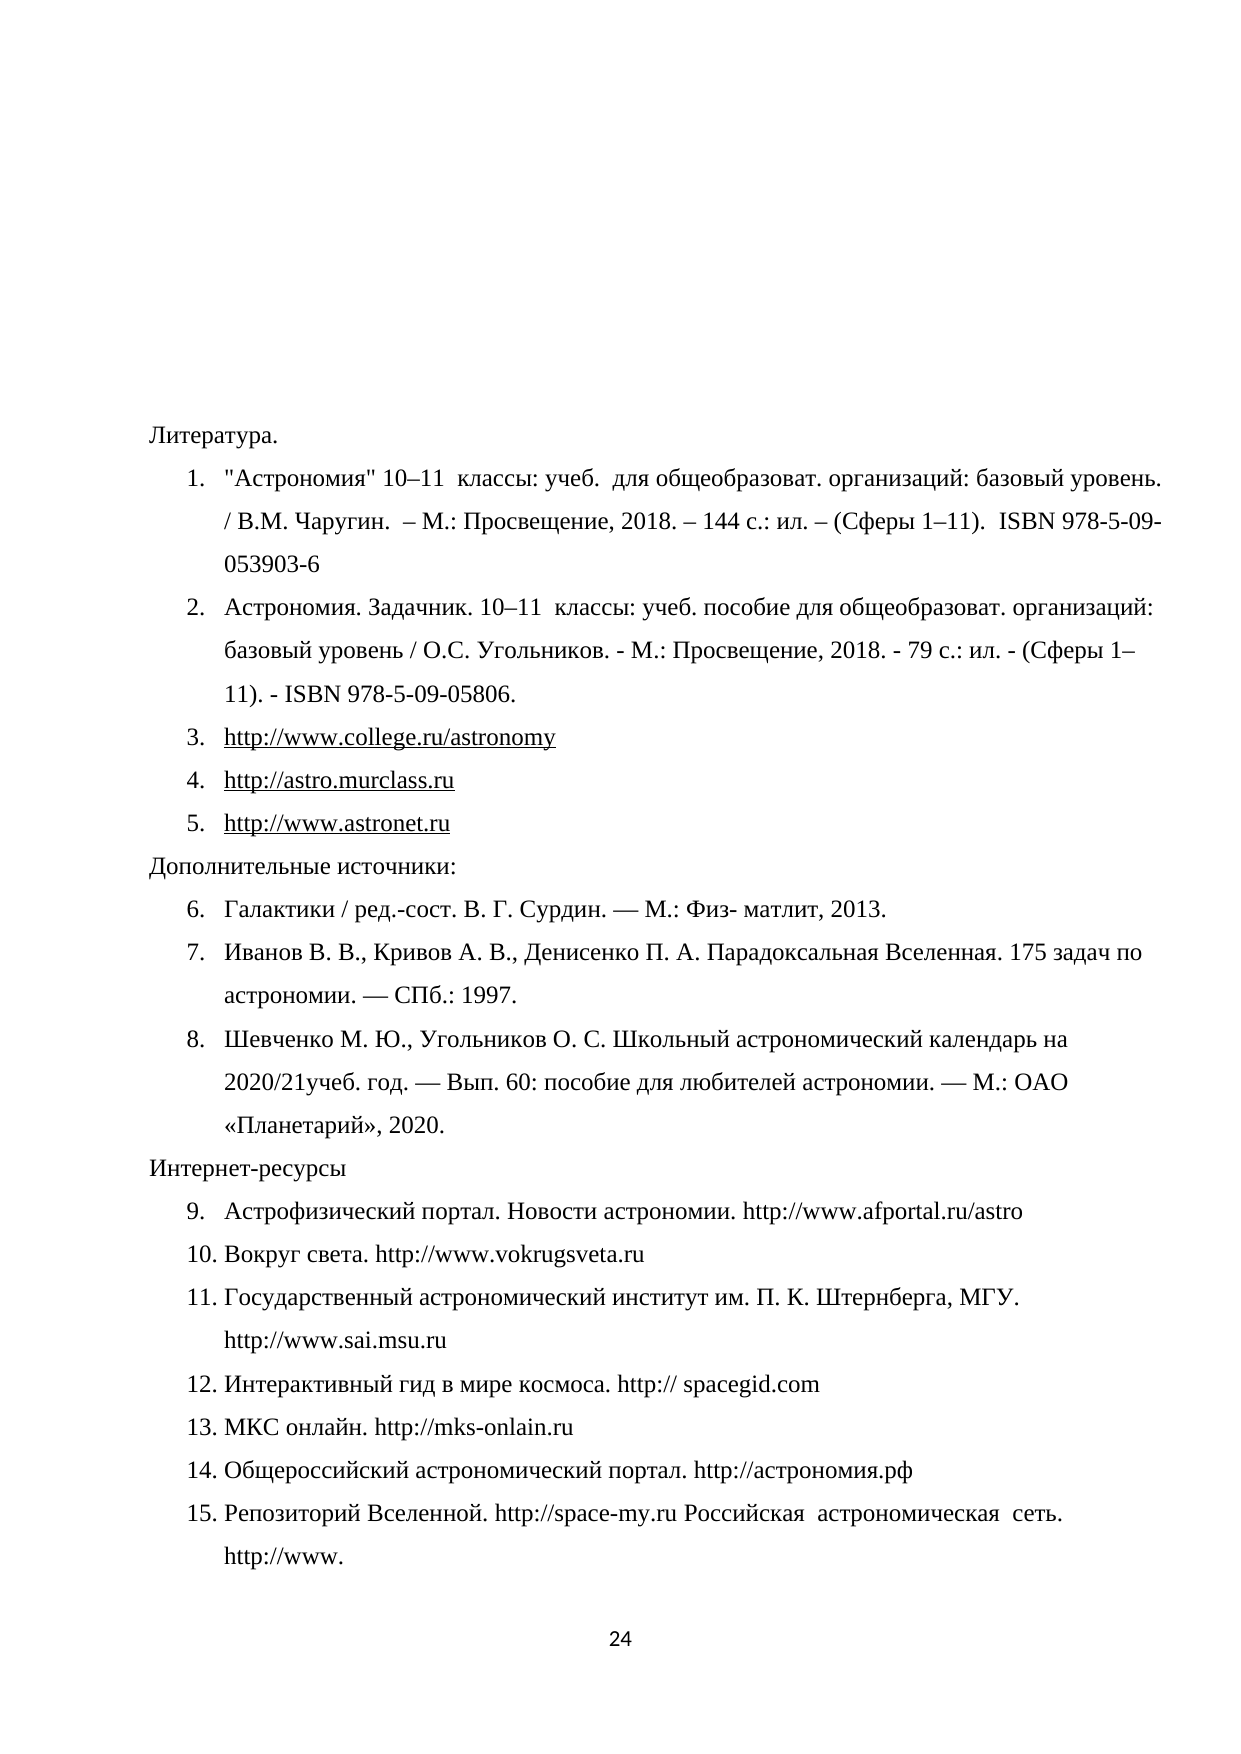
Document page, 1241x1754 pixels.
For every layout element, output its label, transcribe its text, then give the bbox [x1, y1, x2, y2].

list Репозиторий Вселенной. http://space-my.ru Российская астрономическая сеть. http://www. [186, 1498, 1165, 1570]
list Вокруг света. http://www.vokrugsveta.ru [186, 1239, 1165, 1268]
list Галактики / ред.-сост. В. Г. Сурдин. — М.: Физ- матлит, 2013. [186, 894, 1165, 923]
text Литература. [75, 420, 1165, 449]
list Государственный астрономический институт им. П. К. Штернберга, МГУ. http://www.sai.msu.ru [186, 1282, 1165, 1354]
list Иванов В. В., Кривов А. В., Денисенко П. А. Парадоксальная Вселенная. 175 задач по астрономии. — СПб.: 1997. [186, 937, 1165, 1009]
text Дополнительные источники: [149, 851, 1165, 880]
list МКС онлайн. http://mks-onlain.ru [186, 1412, 1165, 1441]
list Общероссийский астрономический портал. http://астрономия.рф [186, 1455, 1165, 1484]
list Интерактивный гид в мире космоса. http:// spacegid.com [186, 1369, 1165, 1397]
list Астрономия. Задачник. 10–11 классы: учеб. пособие для общеобразоват. организаций: базовый уровень / О.С. Угольников. - М.: Просвещение, 2018. - 79 с.: ил. - (Сферы 1–11). - ISBN 978-5-09-05806. [186, 592, 1165, 707]
list "Астрономия" 10–11 классы: учеб. для общеобразоват. организаций: базовый уровень. / В.М. Чаругин. – М.: Просвещение, 2018. – 144 с.: ил. – (Сферы 1–11). ISBN 978-5-09-053903-6 [186, 463, 1165, 578]
list http://www.astronet.ru [186, 808, 1165, 837]
list http://www.college.ru/astronomy [186, 722, 1165, 751]
list Астрофизический портал. Новости астрономии. http://www.afportal.ru/astro [186, 1196, 1165, 1225]
list http://astro.murclass.ru [186, 765, 1165, 794]
list Шевченко М. Ю., Угольников О. С. Школьный астрономический календарь на 2020/21учеб. год. — Вып. 60: пособие для любителей астрономии. — М.: ОАО «Планетарий», 2020. [186, 1024, 1165, 1139]
text Интернет-ресурсы [149, 1153, 1165, 1182]
